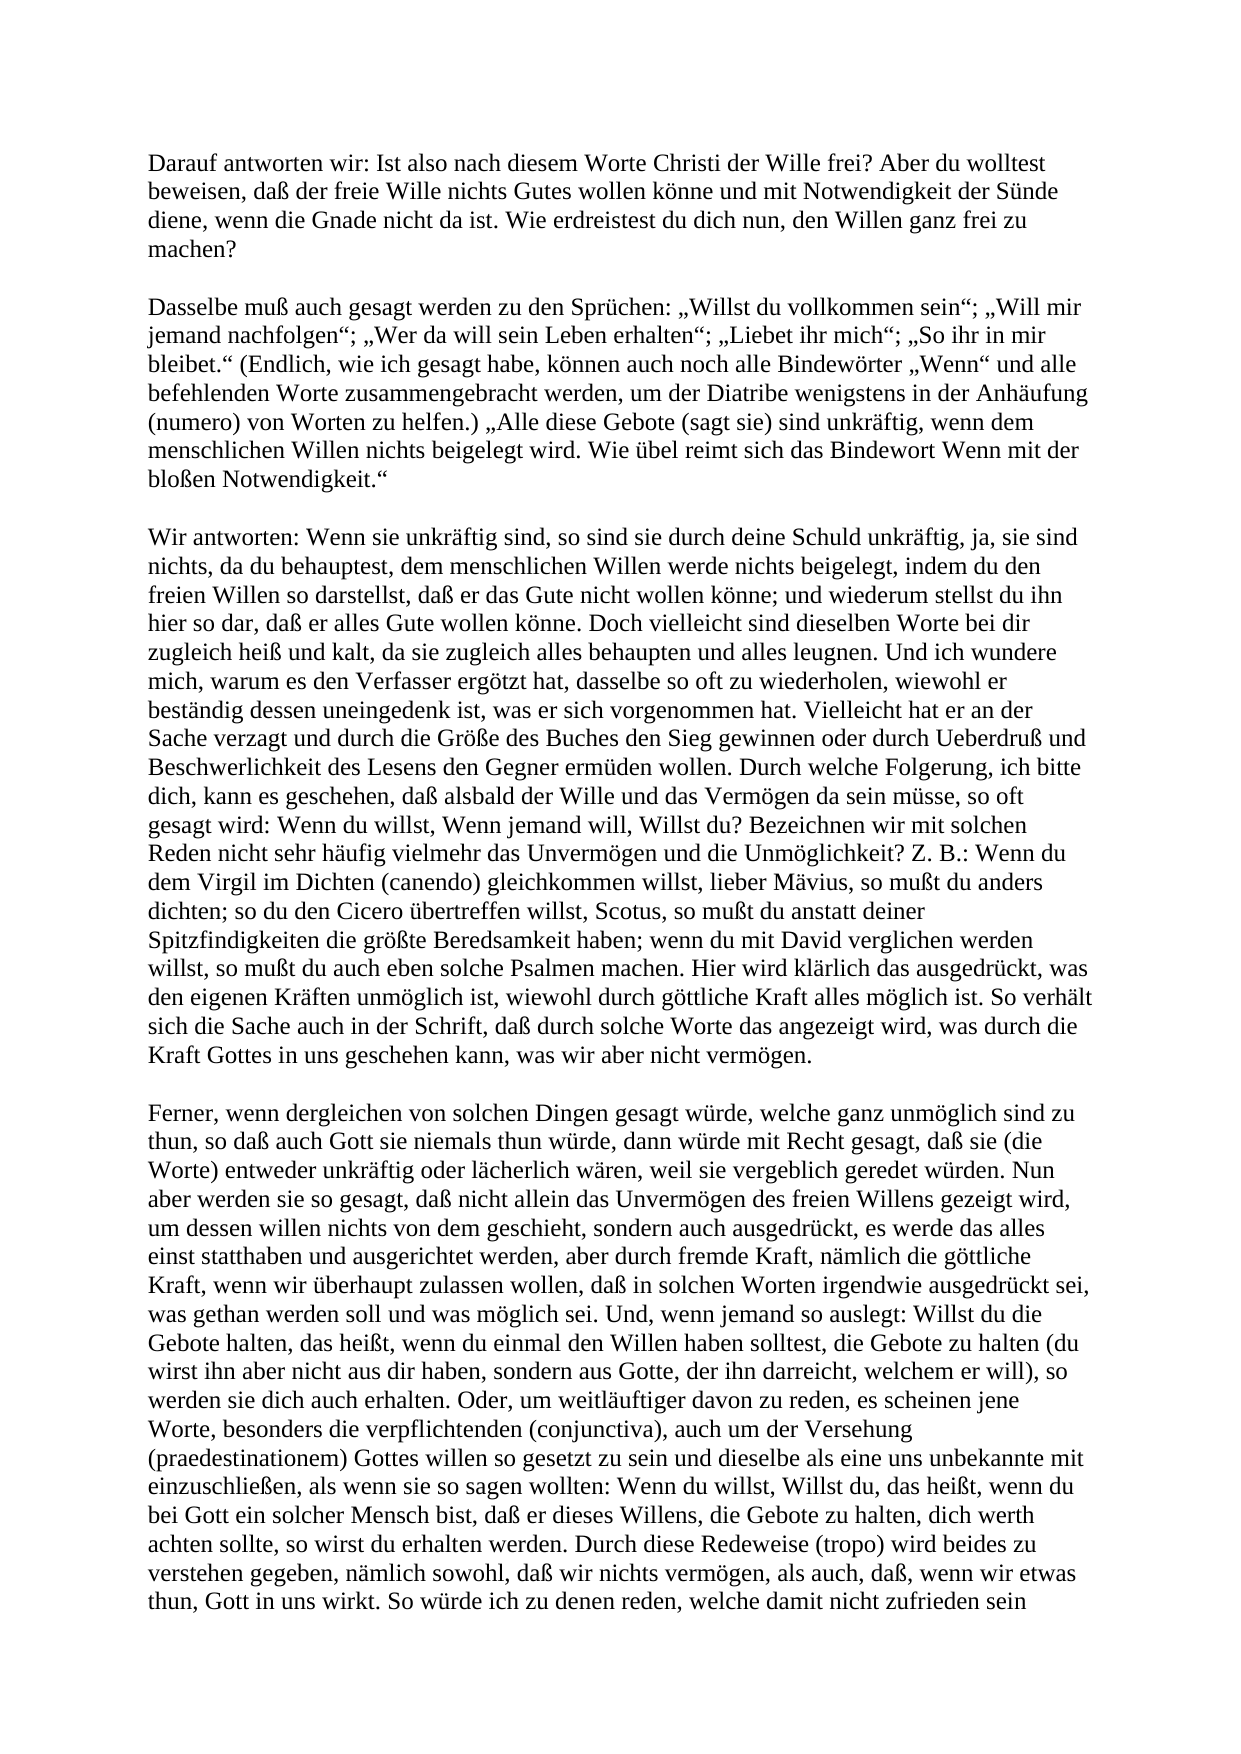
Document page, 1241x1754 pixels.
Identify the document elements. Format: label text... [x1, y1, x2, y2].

text Wir antworten: Wenn sie unkräftig sind, so sind sie durch deine Schuld unkräftig, ja, sie sind nichts, da du behauptest, dem menschlichen Willen werde nichts beigelegt, indem du den freien Willen so darstellst, daß er das Gute nicht wollen könne; und wiederum stellst du ihn hier so dar, daß er alles Gute wollen könne. Doch vielleicht sind dieselben Worte bei dir zugleich heiß und kalt, da sie zugleich alles behaupten und alles leugnen. Und ich wundere mich, warum es den Verfasser ergötzt hat, dasselbe so oft zu wiederholen, wiewohl er beständig dessen uneingedenk ist, was er sich vorgenommen hat. Vielleicht hat er an der Sache verzagt und durch die Größe des Buches den Sieg gewinnen oder durch Ueberdruß und Beschwerlichkeit des Lesens den Gegner ermüden wollen. Durch welche Folgerung, ich bitte dich, kann es geschehen, daß alsbald der Wille und das Vermögen da sein müsse, so oft gesagt wird: Wenn du willst, Wenn jemand will, Willst du? Bezeichnen wir mit solchen Reden nicht sehr häufig vielmehr das Unvermögen und die Unmöglichkeit? Z. B.: Wenn du dem Virgil im Dichten (canendo) gleichkommen willst, lieber Mävius, so mußt du anders dichten; so du den Cicero übertreffen willst, Scotus, so mußt du anstatt deiner Spitzfindigkeiten die größte Beredsamkeit haben; wenn du mit David verglichen werden willst, so mußt du auch eben solche Psalmen machen. Hier wird klärlich das ausgedrückt, was den eigenen Kräften unmöglich ist, wiewohl durch göttliche Kraft alles möglich ist. So verhält sich die Sache auch in der Schrift, daß durch solche Worte das angezeigt wird, was durch die Kraft Gottes in uns geschehen kann, was wir aber nicht vermögen. [148, 522, 1093, 1068]
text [148, 1098, 1093, 1615]
text Dasselbe muß auch gesagt werden zu den Sprüchen: „Willst du vollkommen sein“; „Will mir jemand nachfolgen“; „Wer da will sein Leben erhalten“; „Liebet ihr mich“; „So ihr in mir bleibet.“ (Endlich, wie ich gesagt habe, können auch noch alle Bindewörter „Wenn“ und alle befehlenden Worte zusammengebracht werden, um der Diatribe wenigstens in der Anhäufung (numero) von Worten zu helfen.) „Alle diese Gebote (sagt sie) sind unkräftig, wenn dem menschlichen Willen nichts beigelegt wird. Wie übel reimt sich das Bindewort Wenn mit der bloßen Notwendigkeit.“ [148, 292, 1093, 493]
text Darauf antworten wir: Ist also nach diesem Worte Christi der Wille frei? Aber du wolltest beweisen, daß der freie Wille nichts Gutes wollen könne und mit Notwendigkeit der Sünde diene, wenn die Gnade nicht da ist. Wie erdreistest du dich nun, den Willen ganz frei zu machen? [148, 148, 1093, 263]
